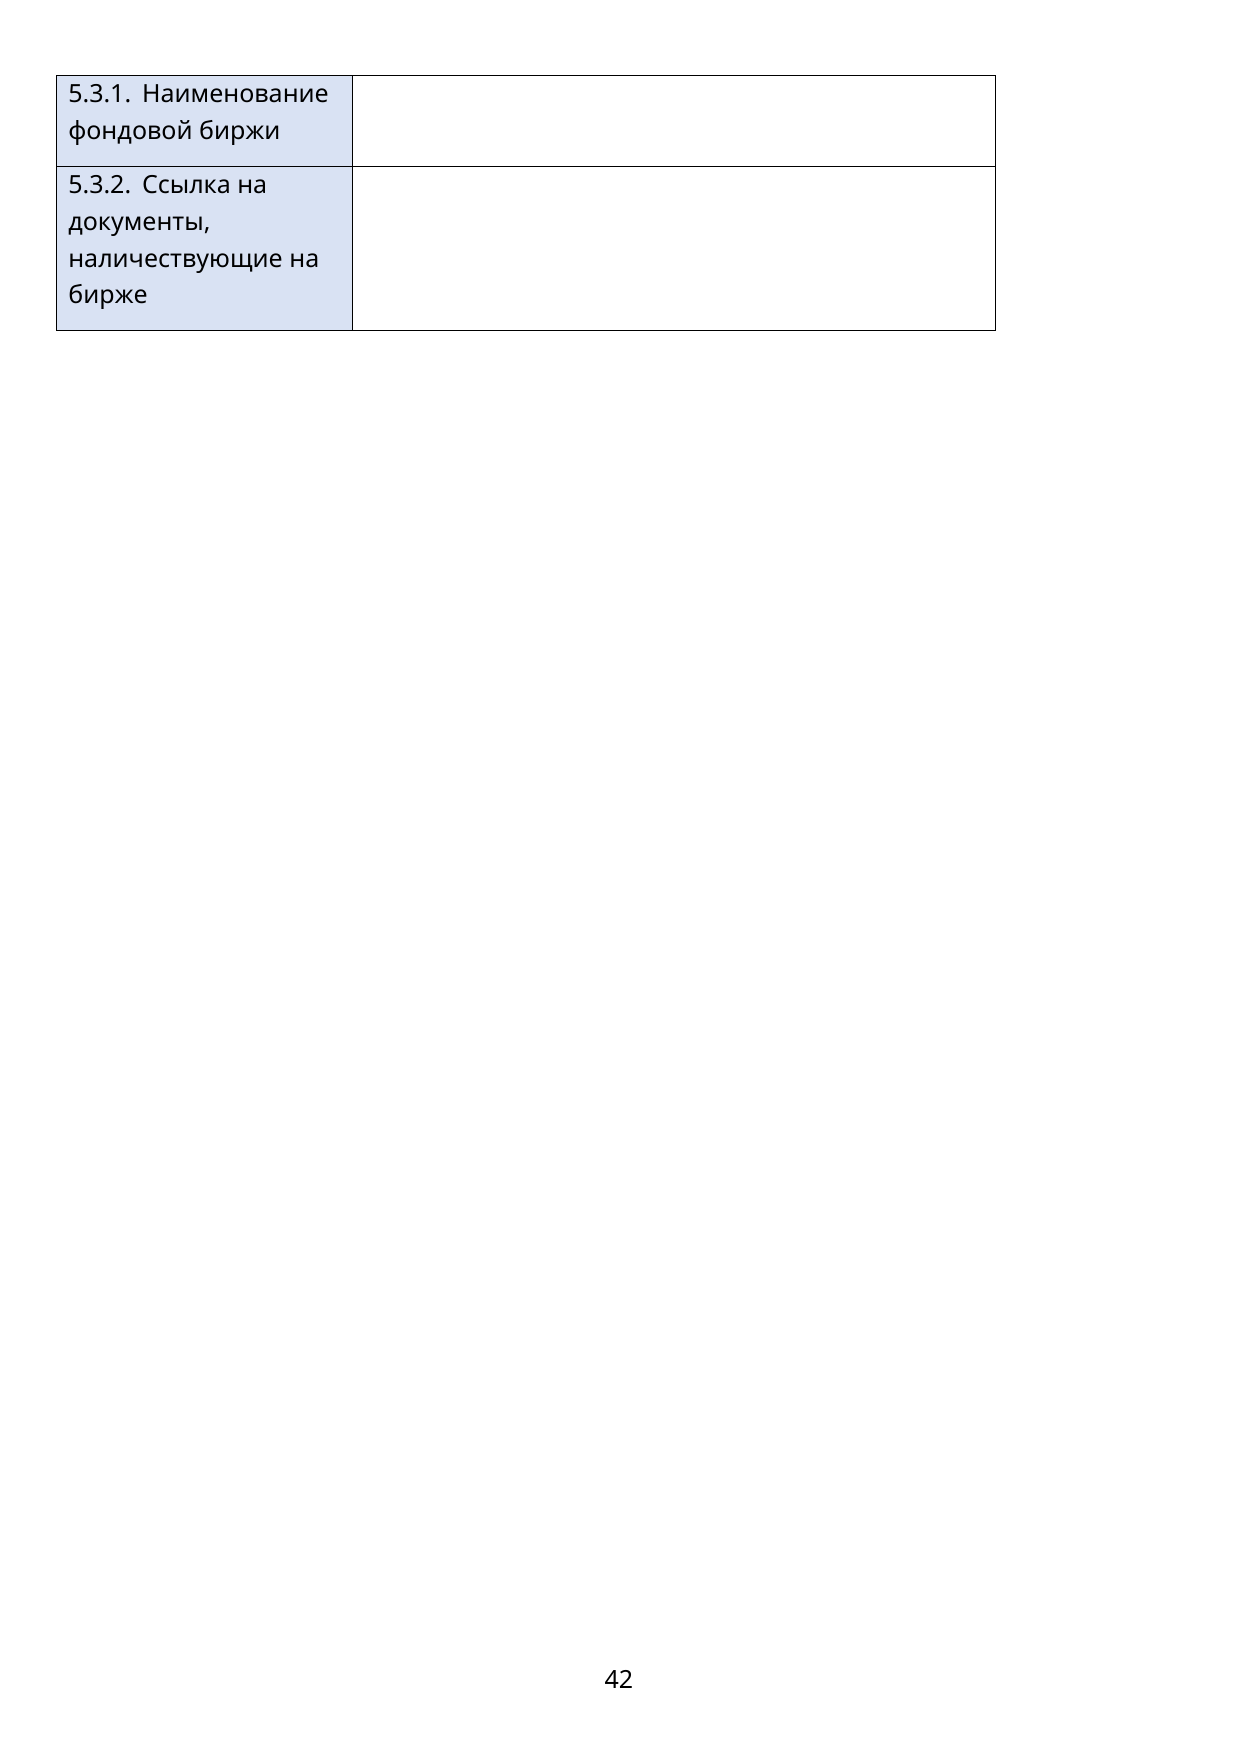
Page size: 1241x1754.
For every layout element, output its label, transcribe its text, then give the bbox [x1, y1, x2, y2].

table_header Наименование фондовой биржи [57, 76, 352, 166]
table_cell [353, 167, 995, 330]
table_cell Ссылка на документы, наличествующие на бирже [57, 167, 352, 330]
table_header [353, 76, 995, 166]
